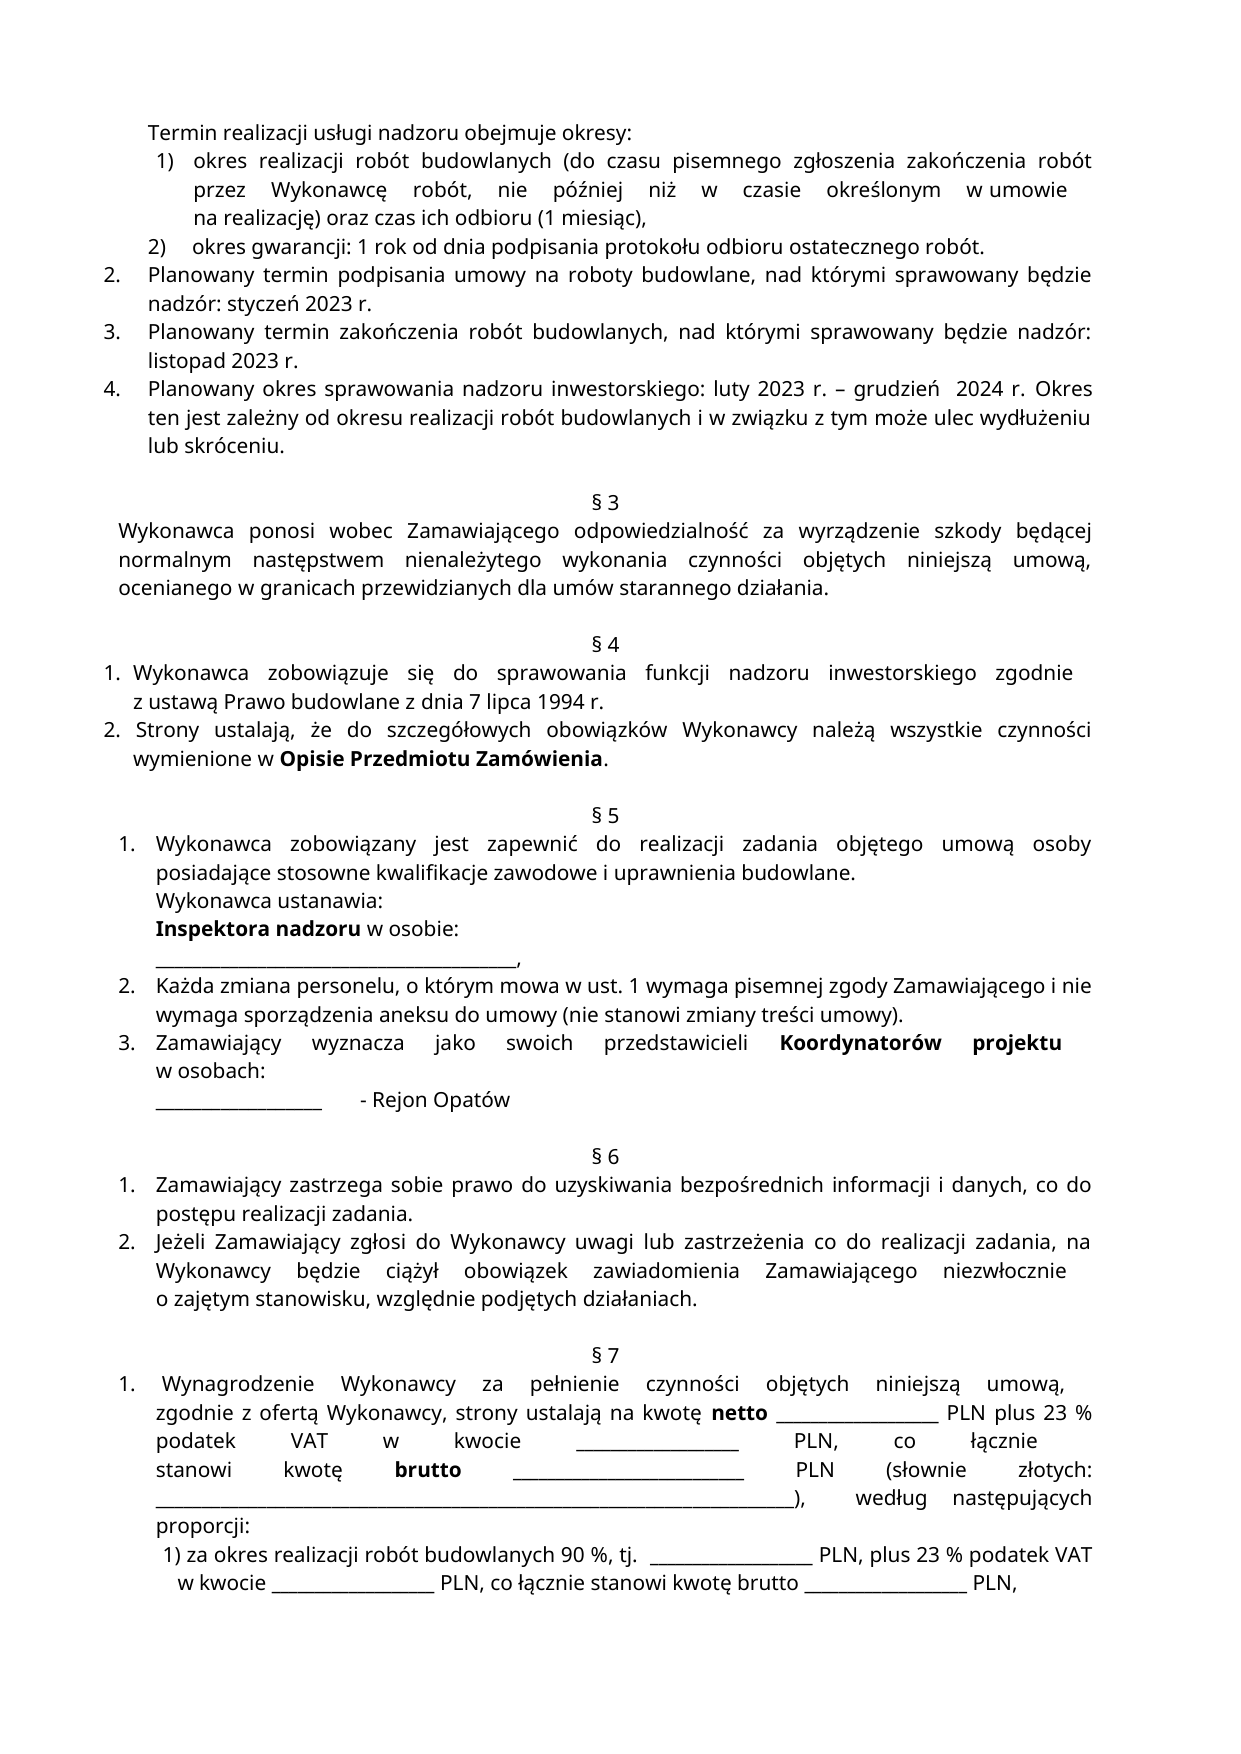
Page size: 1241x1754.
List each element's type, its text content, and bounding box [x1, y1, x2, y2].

list okres realizacji robót budowlanych (do czasu pisemnego zgłoszenia zakończenia robót przez Wykonawcę robót, nie później niż w czasie określonym w umowie na realizację) oraz czas ich odbioru (1 miesiąc), [156, 147, 1093, 232]
list Wykonawca zobowiązuje się do sprawowania funkcji nadzoru inwestorskiego zgodnie z ustawą Prawo budowlane z dnia 7 lipca 1994 r. [103, 658, 1093, 715]
list okres gwarancji: 1 rok od dnia podpisania protokołu odbioru ostatecznego robót. [148, 232, 1093, 260]
text 1) za okres realizacji robót budowlanych 90 %, tj. ___________________ PLN, plus 23 % podatek VAT w kwocie ___________________ PLN, co łącznie stanowi kwotę brutto ___________________ PLN, [162, 1540, 1093, 1597]
text 2. Strony ustalają, że do szczegółowych obowiązków Wykonawcy należą wszystkie czynności wymienione w Opisie Przedmiotu Zamówienia. [103, 715, 1093, 772]
text § 6 [118, 1142, 1093, 1170]
list Wykonawca zobowiązany jest zapewnić do realizacji zadania objętego umową osoby posiadające stosowne kwalifikacje zawodowe i uprawnienia budowlane. [118, 829, 1093, 886]
text § 5 [118, 801, 1093, 829]
text § 7 [118, 1341, 1093, 1369]
list Planowany okres sprawowania nadzoru inwestorskiego: luty 2023 r. – grudzień 2024 r. Okres ten jest zależny od okresu realizacji robót budowlanych i w związku z tym może ulec wydłużeniu lub skróceniu. [103, 374, 1093, 459]
text Wykonawca ponosi wobec Zamawiającego odpowiedzialność za wyrządzenie szkody będącej normalnym następstwem nienależytego wykonania czynności objętych niniejszą umową, ocenianego w granicach przewidzianych dla umów starannego działania. [118, 516, 1093, 602]
text 1. Wynagrodzenie Wykonawcy za pełnienie czynności objętych niniejszą umową, zgodnie z ofertą Wykonawcy, strony ustalają na kwotę netto ___________________ PLN plus 23 % podatek VAT w kwocie ___________________ PLN, co łącznie stanowi kwotę brutto ___________________________ PLN (słownie złotych: _____________________________________________________________________), według następujących proporcji: [118, 1369, 1093, 1540]
list Zamawiający zastrzega sobie prawo do uzyskiwania bezpośrednich informacji i danych, co do postępu realizacji zadania. [118, 1170, 1093, 1227]
text _______________________________________, [156, 943, 1093, 971]
text § 3 [118, 488, 1093, 516]
text Termin realizacji usługi nadzoru obejmuje okresy: [148, 118, 1093, 147]
list Jeżeli Zamawiający zgłosi do Wykonawcy uwagi lub zastrzeżenia co do realizacji zadania, na Wykonawcy będzie ciążył obowiązek zawiadomienia Zamawiającego niezwłocznie o zajętym stanowisku, względnie podjętych działaniach. [118, 1227, 1093, 1313]
list Planowany termin podpisania umowy na roboty budowlane, nad którymi sprawowany będzie nadzór: styczeń 2023 r. [103, 260, 1093, 317]
text § 4 [118, 630, 1093, 658]
text Wykonawca ustanawia: Inspektora nadzoru w osobie: [156, 886, 1093, 943]
text __________________ - Rejon Opatów [156, 1085, 1093, 1113]
list Zamawiający wyznacza jako swoich przedstawicieli Koordynatorów projektu w osobach: [118, 1028, 1093, 1085]
list Planowany termin zakończenia robót budowlanych, nad którymi sprawowany będzie nadzór: listopad 2023 r. [103, 317, 1093, 374]
list Każda zmiana personelu, o którym mowa w ust. 1 wymaga pisemnej zgody Zamawiającego i nie wymaga sporządzenia aneksu do umowy (nie stanowi zmiany treści umowy). [118, 971, 1093, 1028]
